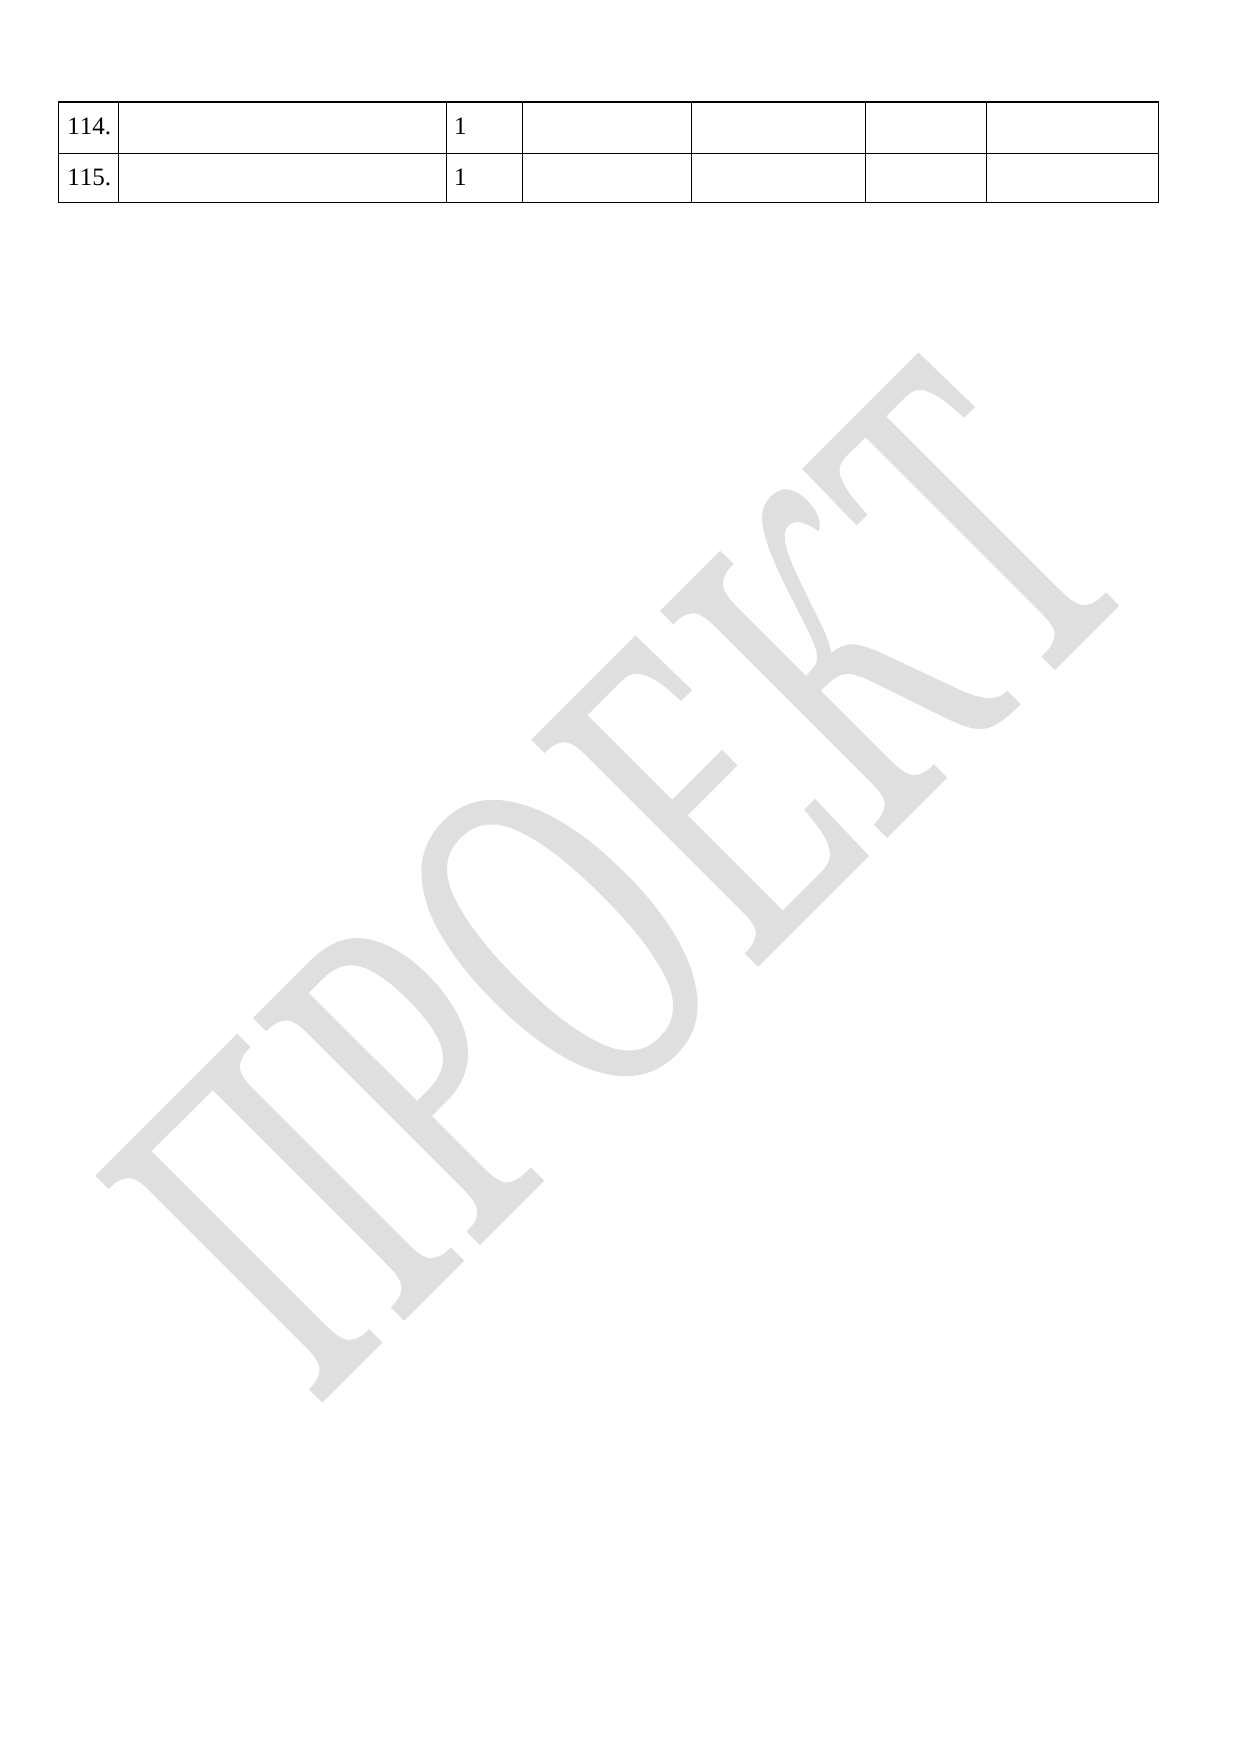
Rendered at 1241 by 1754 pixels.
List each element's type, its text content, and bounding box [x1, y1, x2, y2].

table_cell [866, 154, 986, 202]
table_cell 1 [447, 103, 522, 153]
table_cell [866, 103, 986, 153]
table_cell [692, 154, 865, 202]
table_cell [119, 103, 446, 153]
table_cell [523, 154, 691, 202]
table_cell 114. [59, 103, 118, 153]
table_cell [987, 154, 1158, 202]
table_cell [692, 103, 865, 153]
table_cell 1 [447, 154, 522, 202]
table_cell [987, 103, 1158, 153]
table_cell [119, 154, 446, 202]
table_cell [523, 103, 691, 153]
table_cell 115. [59, 154, 118, 202]
